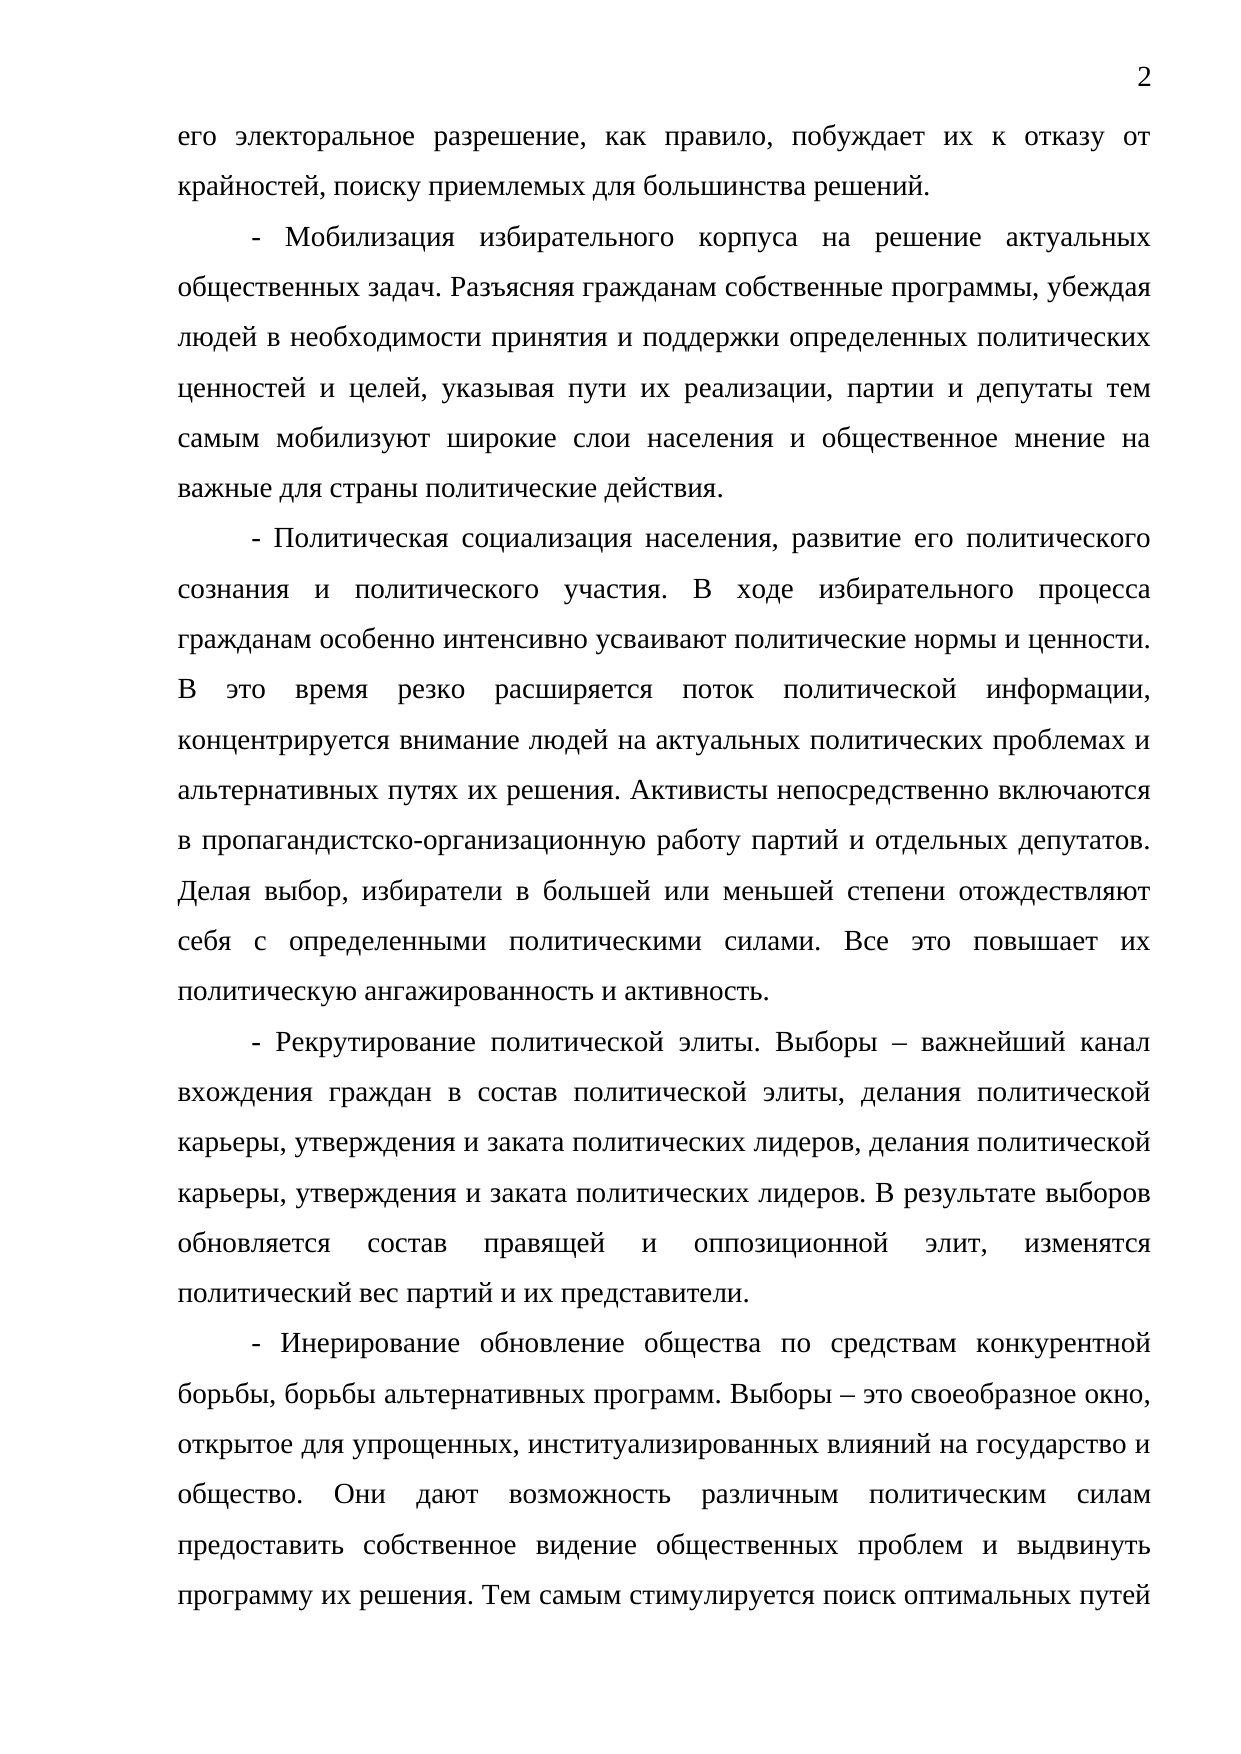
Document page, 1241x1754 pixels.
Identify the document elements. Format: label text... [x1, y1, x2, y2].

text - Мобилизация избирательного корпуса на решение актуальных общественных задач. Разъясняя гражданам собственные программы, убеждая людей в необходимости принятия и поддержки определенных политических ценностей и целей, указывая пути их реализации, партии и депутаты тем самым мобилизуют широкие слои населения и общественное мнение на важные для страны политические действия. [177, 219, 1152, 504]
text - Рекрутирование политической элиты. Выборы – важнейший канал вхождения граждан в состав политической элиты, делания политической карьеры, утверждения и заката политических лидеров, делания политической карьеры, утверждения и заката политических лидеров. В результате выборов обновляется состав правящей и оппозиционной элит, изменятся политический вес партий и их представители. [177, 1024, 1152, 1309]
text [177, 1326, 1152, 1611]
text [177, 118, 1152, 202]
text - Политическая социализация населения, развитие его политического сознания и политического участия. В ходе избирательного процесса гражданам особенно интенсивно усваивают политические нормы и ценности. В это время резко расширяется поток политической информации, концентрируется внимание людей на актуальных политических проблемах и альтернативных путях их решения. Активисты непосредственно включаются в пропагандистско-организационную работу партий и отдельных депутатов. Делая выбор, избиратели в большей или меньшей степени отождествляют себя с определенными политическими силами. Все это повышает их политическую ангажированность и активность. [177, 521, 1152, 1007]
